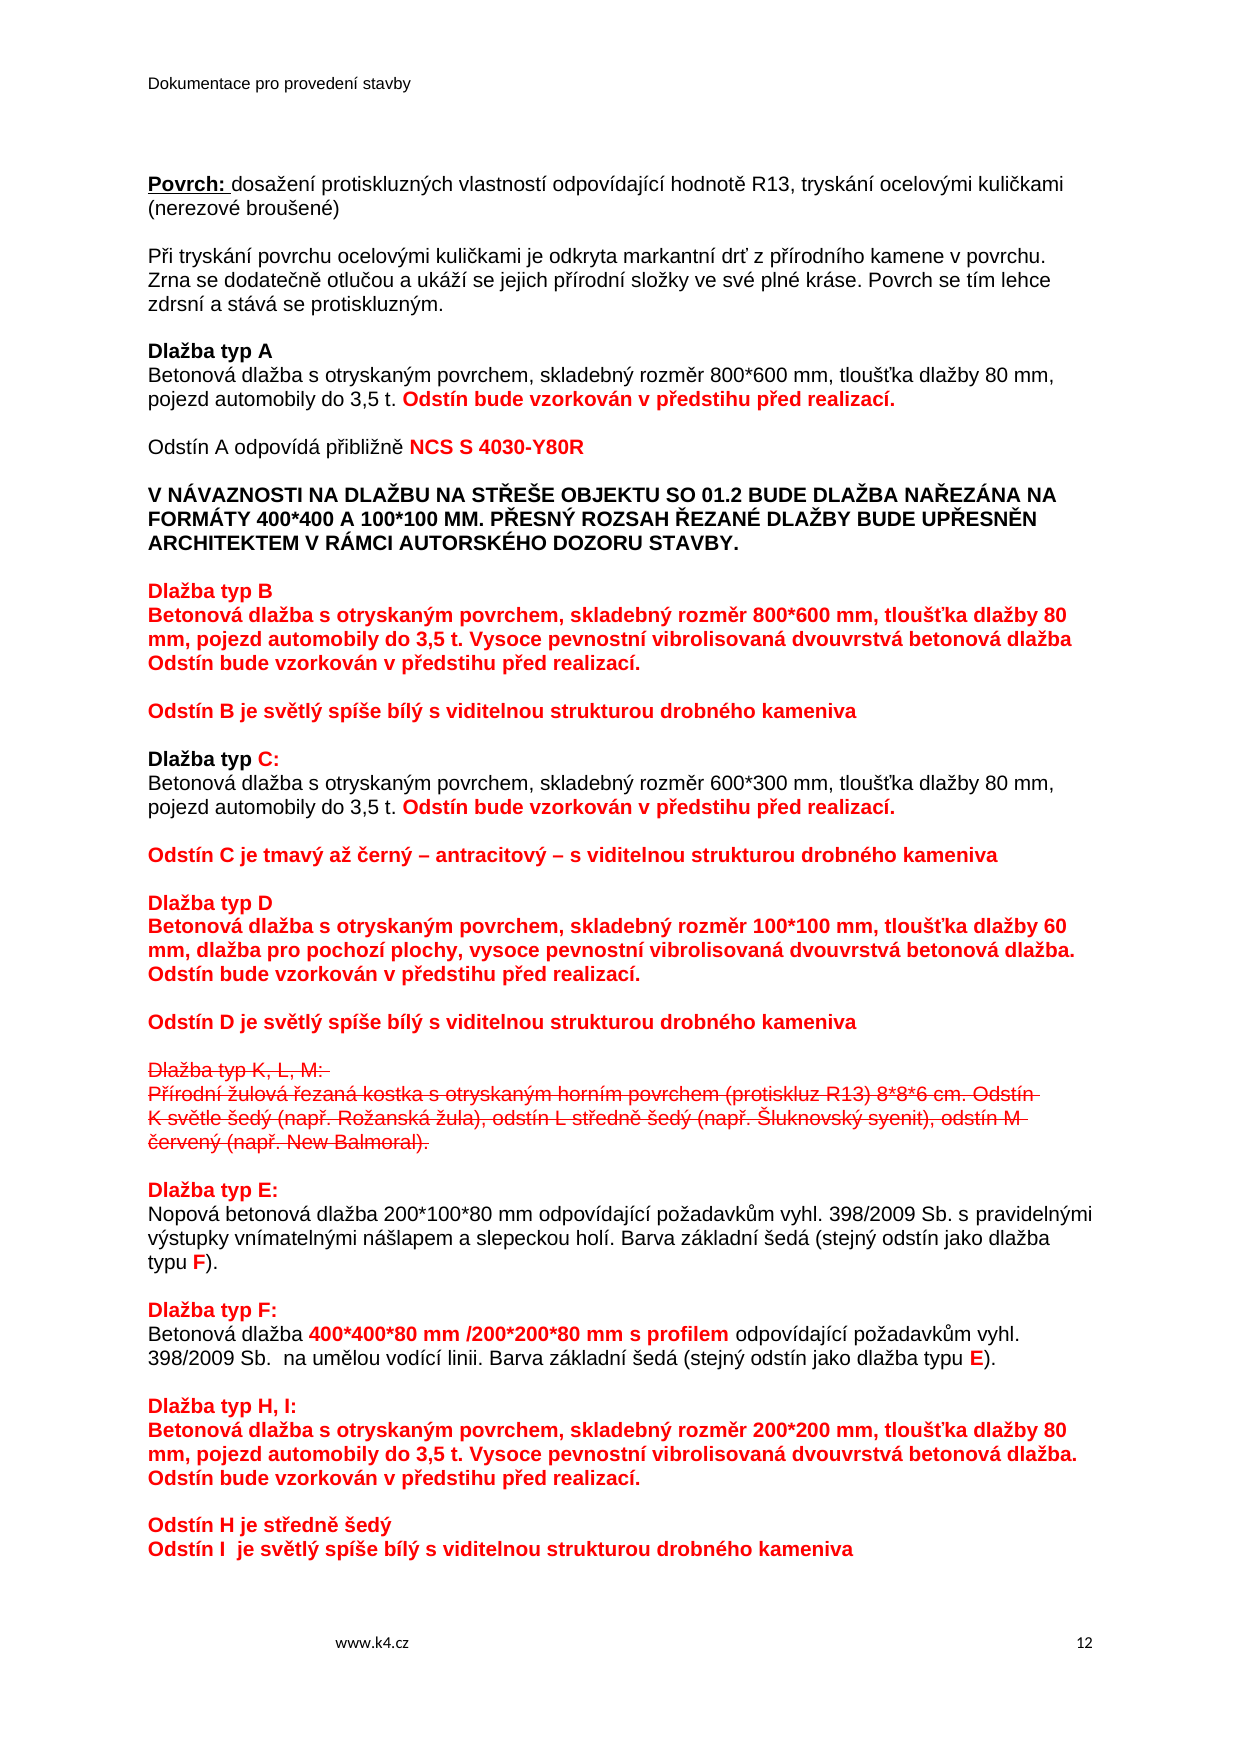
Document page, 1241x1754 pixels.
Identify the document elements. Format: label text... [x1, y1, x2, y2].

text Betonová dlažba s otryskaným povrchem, skladebný rozměr 200*200 mm, tloušťka dlažby 80 mm, pojezd automobily do 3,5 t. Vysoce pevnostní vibrolisovaná dvouvrstvá betonová dlažba. Odstín bude vzorkován v předstihu před realizací. [148, 1417, 1093, 1489]
text Betonová dlažba s otryskaným povrchem, skladebný rozměr 600*300 mm, tloušťka dlažby 80 mm, pojezd automobily do 3,5 t. Odstín bude vzorkován v předstihu před realizací. [148, 771, 1093, 818]
text Dlažba typ F: [148, 1298, 1093, 1322]
text Odstín B je světlý spíše bílý s viditelnou strukturou drobného kameniva [148, 699, 1093, 723]
text Odstín A odpovídá přibližně NCS S 4030-Y80R [148, 435, 1093, 459]
text Dlažba typ B [148, 579, 1093, 603]
text Betonová dlažba s otryskaným povrchem, skladebný rozměr 100*100 mm, tloušťka dlažby 60 mm, dlažba pro pochozí plochy, vysoce pevnostní vibrolisovaná dvouvrstvá betonová dlažba. Odstín bude vzorkován v předstihu před realizací. [148, 914, 1093, 986]
text Dlažba typ A [148, 339, 1093, 363]
text Dlažba typ K, L, M: [148, 1058, 1093, 1082]
text Betonová dlažba s otryskaným povrchem, skladebný rozměr 800*600 mm, tloušťka dlažby 80 mm, pojezd automobily do 3,5 t. Vysoce pevnostní vibrolisovaná dvouvrstvá betonová dlažba [148, 603, 1093, 651]
text V NÁVAZNOSTI NA DLAŽBU NA STŘEŠE OBJEKTU SO 01.2 BUDE DLAŽBA NAŘEZÁNA NA FORMÁTY 400*400 A 100*100 MM. PŘESNÝ ROZSAH ŘEZANÉ DLAŽBY BUDE UPŘESNĚN ARCHITEKTEM V RÁMCI AUTORSKÉHO DOZORU STAVBY. [148, 483, 1093, 555]
text Dlažba typ H, I: [148, 1393, 1093, 1417]
text Betonová dlažba s otryskaným povrchem, skladebný rozměr 800*600 mm, tloušťka dlažby 80 mm, pojezd automobily do 3,5 t. Odstín bude vzorkován v předstihu před realizací. [148, 363, 1093, 411]
text Přírodní žulová řezaná kostka s otryskaným horním povrchem (protiskluz R13) 8*8*6 cm. Odstín K světle šedý (např. Rožanská žula), odstín L středně šedý (např. Šluknovský syenit), odstín M červený (např. New Balmoral). [148, 1082, 1093, 1154]
text Nopová betonová dlažba 200*100*80 mm odpovídající požadavkům vyhl. 398/2009 Sb. s pravidelnými výstupky vnímatelnými nášlapem a slepeckou holí. Barva základní šedá (stejný odstín jako dlažba typu F). [148, 1202, 1093, 1274]
text Dlažba typ C: [148, 747, 1093, 771]
text Odstín C je tmavý až černý – antracitový – s viditelnou strukturou drobného kameniva [148, 842, 1093, 866]
text Dlažba typ D [148, 890, 1093, 914]
text Odstín bude vzorkován v předstihu před realizací. [148, 651, 1093, 675]
text Odstín I je světlý spíše bílý s viditelnou strukturou drobného kameniva [148, 1537, 1093, 1561]
text Dlažba typ E: [148, 1178, 1093, 1202]
text Betonová dlažba 400*400*80 mm /200*200*80 mm s profilem odpovídající požadavkům vyhl. 398/2009 Sb. na umělou vodící linii. Barva základní šedá (stejný odstín jako dlažba typu E). [148, 1322, 1093, 1369]
text Povrch: dosažení protiskluzných vlastností odpovídající hodnotě R13, tryskání ocelovými kuličkami (nerezové broušené) [148, 172, 1093, 219]
text Odstín D je světlý spíše bílý s viditelnou strukturou drobného kameniva [148, 1010, 1093, 1034]
text Odstín H je středně šedý [148, 1513, 1093, 1537]
text Při tryskání povrchu ocelovými kuličkami je odkryta markantní drť z přírodního kamene v povrchu. Zrna se dodatečně otlučou a ukáží se jejich přírodní složky ve své plné kráse. Povrch se tím lehce zdrsní a stává se protiskluzným. [148, 243, 1093, 315]
